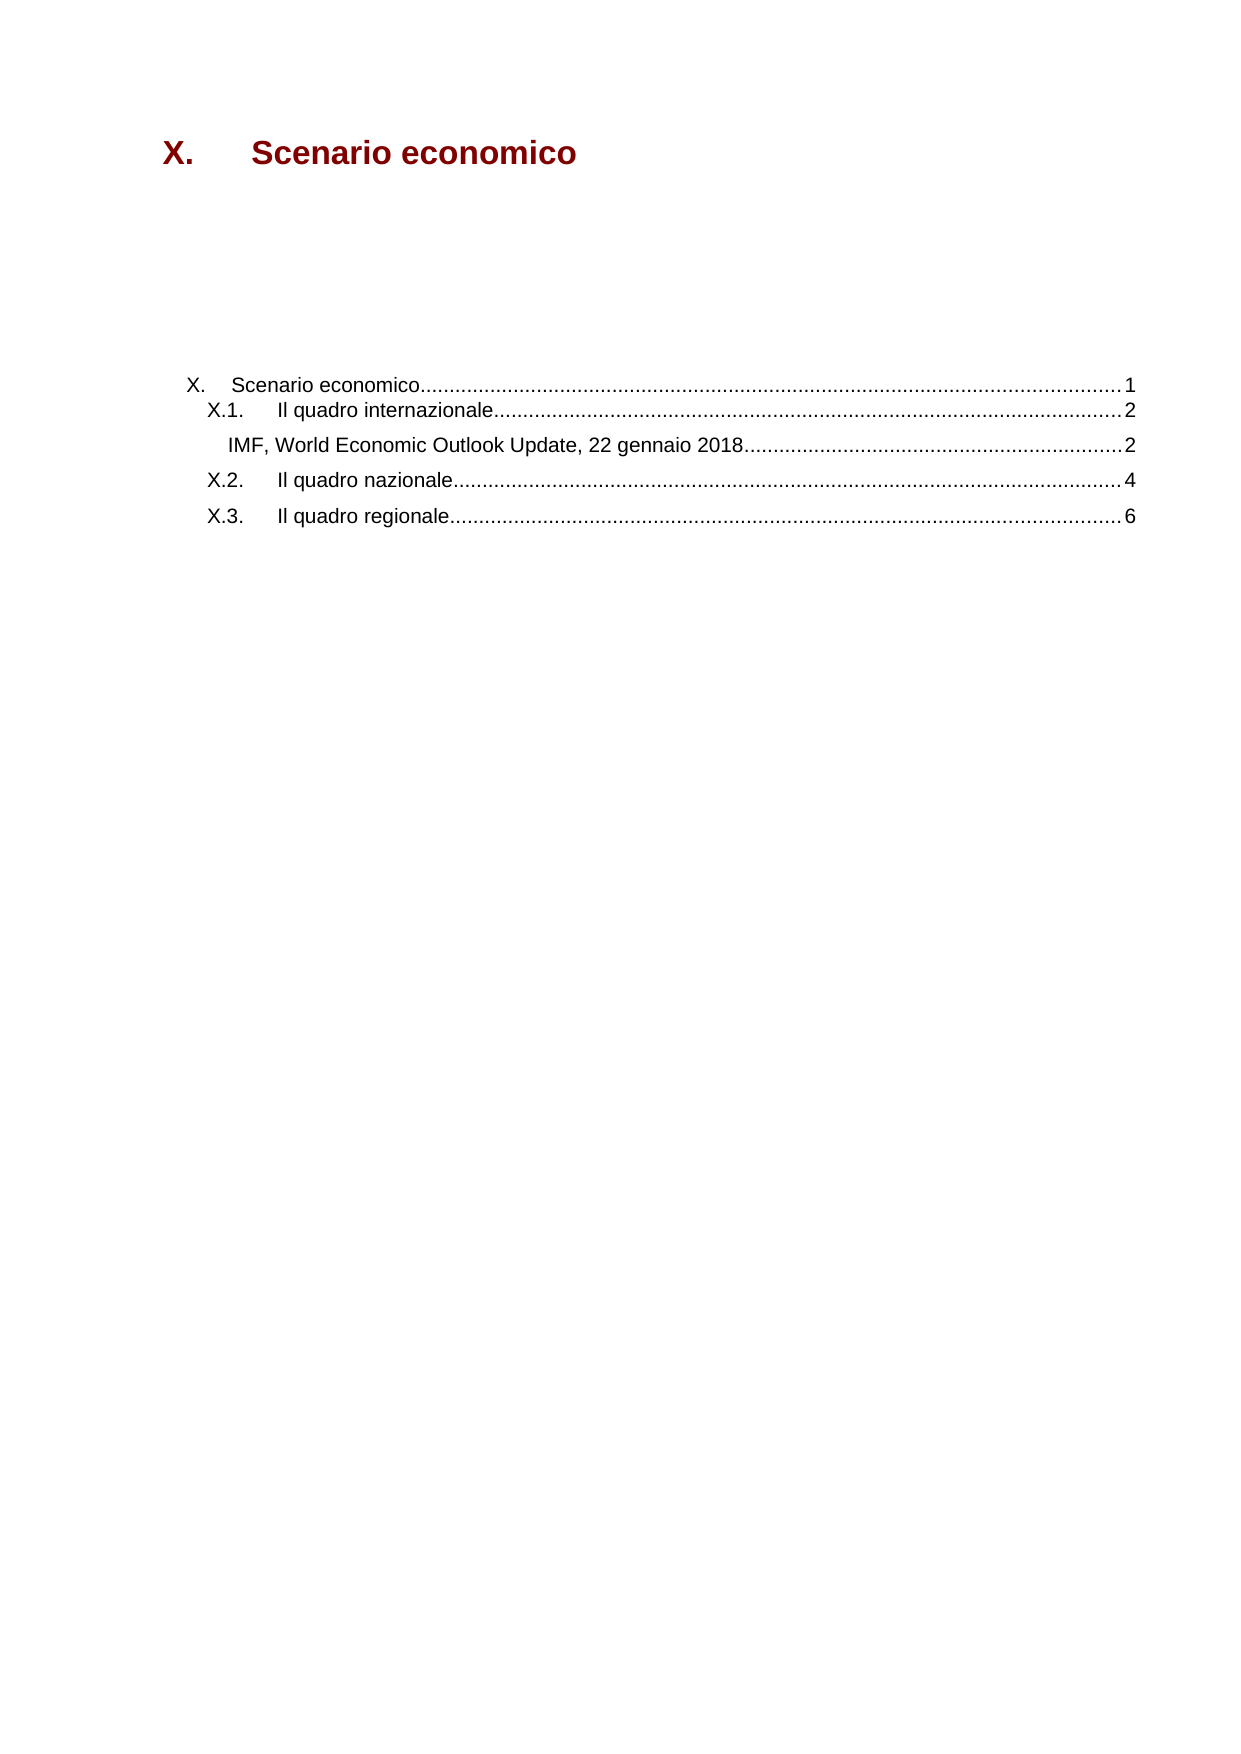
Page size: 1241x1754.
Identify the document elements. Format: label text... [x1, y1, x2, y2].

text X.3. Il quadro regionale 6 [183, 503, 1137, 528]
subtitle X. Scenario economico [162, 133, 1137, 171]
text IMF, World Economic Outlook Update, 22 gennaio 2018 2 [204, 432, 1137, 457]
text X. Scenario economico 1 [162, 371, 1137, 396]
text X.2. Il quadro nazionale. 4 [183, 467, 1137, 492]
text X.1. Il quadro internazionale. 2 [183, 396, 1137, 421]
